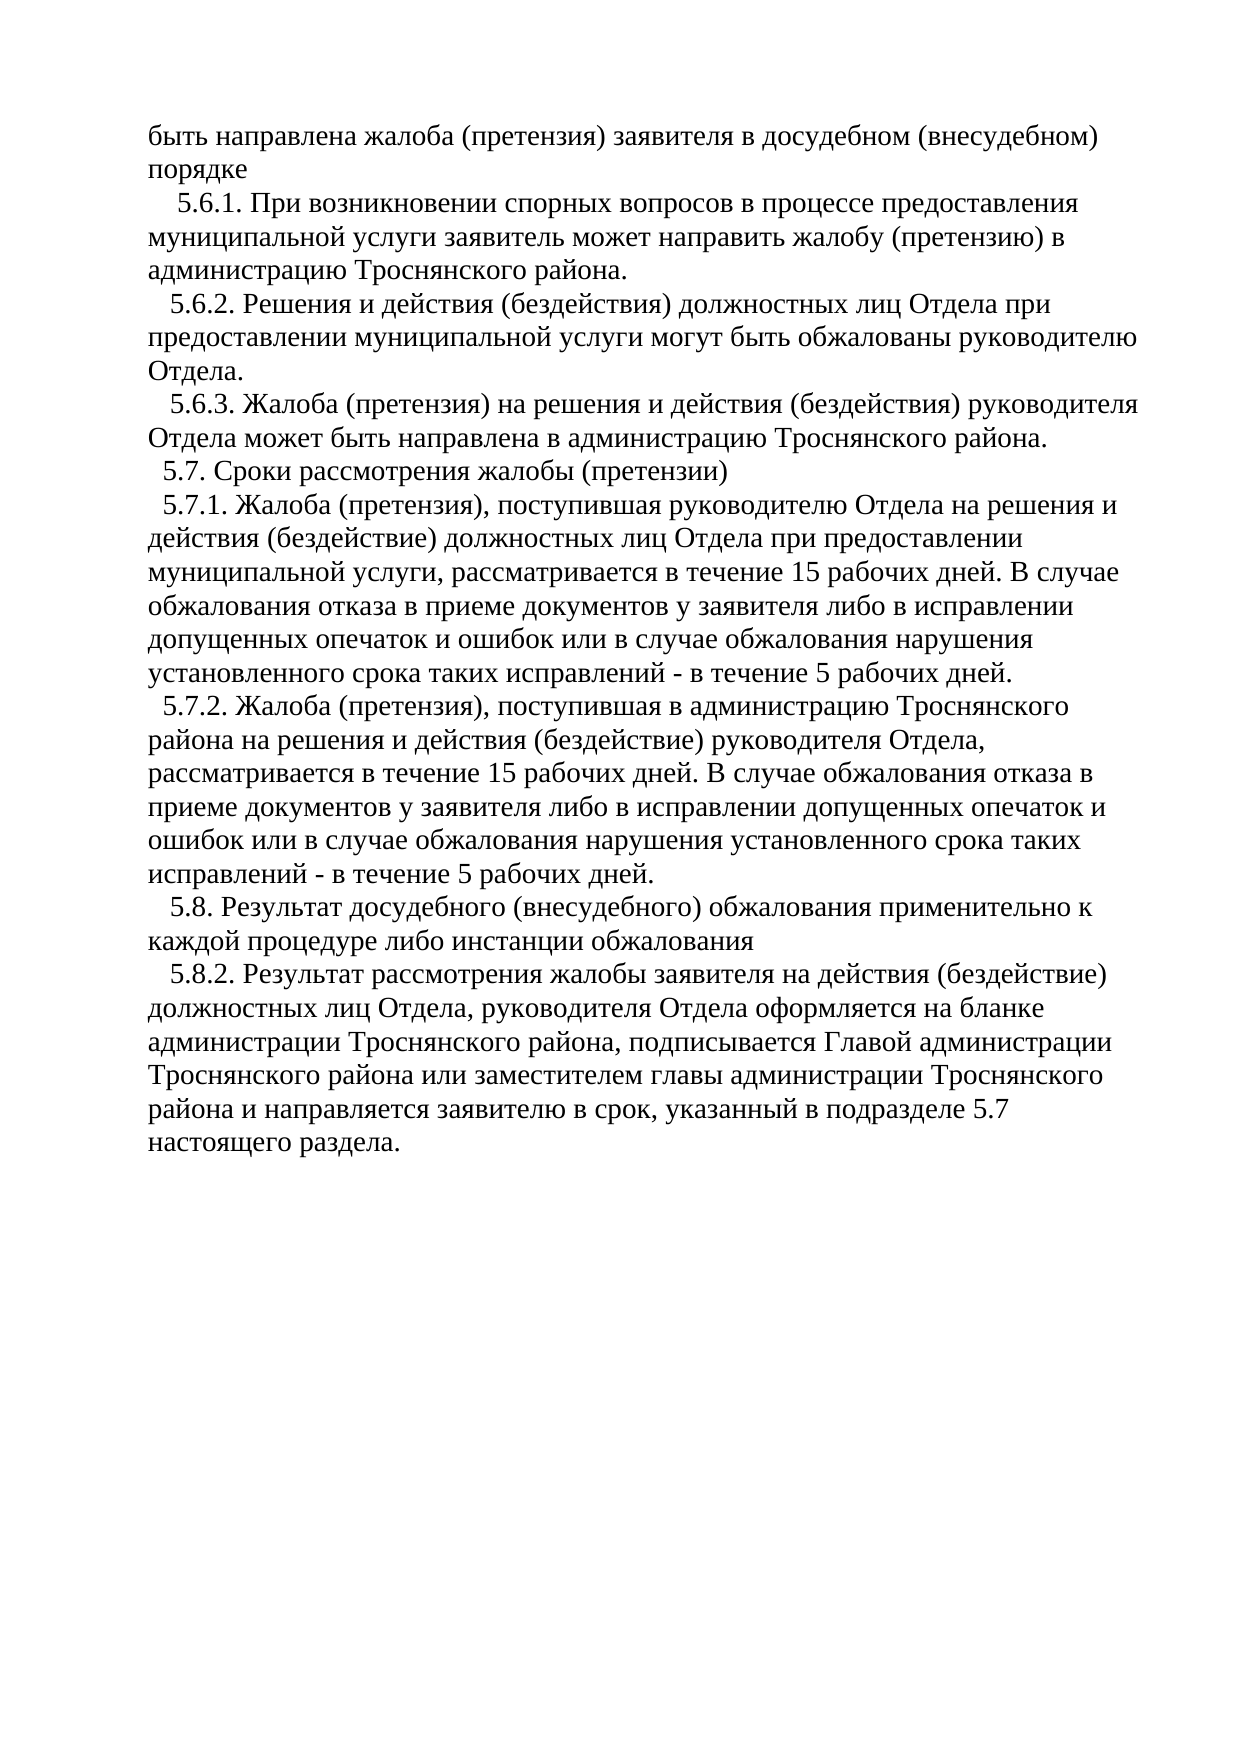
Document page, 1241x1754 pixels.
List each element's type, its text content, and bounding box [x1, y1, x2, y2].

text 5.8.2. Результат рассмотрения жалобы заявителя на действия (бездействие) должностных лиц Отдела, руководителя Отдела оформляется на бланке администрации Троснянского района, подписывается Главой администрации Троснянского района или заместителем главы администрации Троснянского района и направляется заявителю в срок, указанный в подразделе 5.7 настоящего раздела. [148, 957, 1152, 1159]
text 5.6.3. Жалоба (претензия) на решения и действия (бездействия) руководителя Отдела может быть направлена в администрацию Троснянского района. [148, 386, 1152, 453]
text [148, 118, 1152, 185]
text 5.8. Результат досудебного (внесудебного) обжалования применительно к каждой процедуре либо инстанции обжалования [148, 889, 1152, 957]
text 5.7.1. Жалоба (претензия), поступившая руководителю Отдела на решения и действия (бездействие) должностных лиц Отдела при предоставлении муниципальной услуги, рассматривается в течение 15 рабочих дней. В случае обжалования отказа в приеме документов у заявителя либо в исправлении допущенных опечаток и ошибок или в случае обжалования нарушения установленного срока таких исправлений - в течение 5 рабочих дней. [148, 487, 1152, 688]
text 5.6.2. Решения и действия (бездействия) должностных лиц Отдела при предоставлении муниципальной услуги могут быть обжалованы руководителю Отдела. [148, 286, 1152, 386]
text 5.7.2. Жалоба (претензия), поступившая в администрацию Троснянского района на решения и действия (бездействие) руководителя Отдела, рассматривается в течение 15 рабочих дней. В случае обжалования отказа в приеме документов у заявителя либо в исправлении допущенных опечаток и ошибок или в случае обжалования нарушения установленного срока таких исправлений - в течение 5 рабочих дней. [148, 688, 1152, 889]
text 5.6.1. При возникновении спорных вопросов в процессе предоставления муниципальной услуги заявитель может направить жалобу (претензию) в администрацию Троснянского района. [148, 185, 1152, 286]
text 5.7. Сроки рассмотрения жалобы (претензии) [148, 453, 1152, 487]
